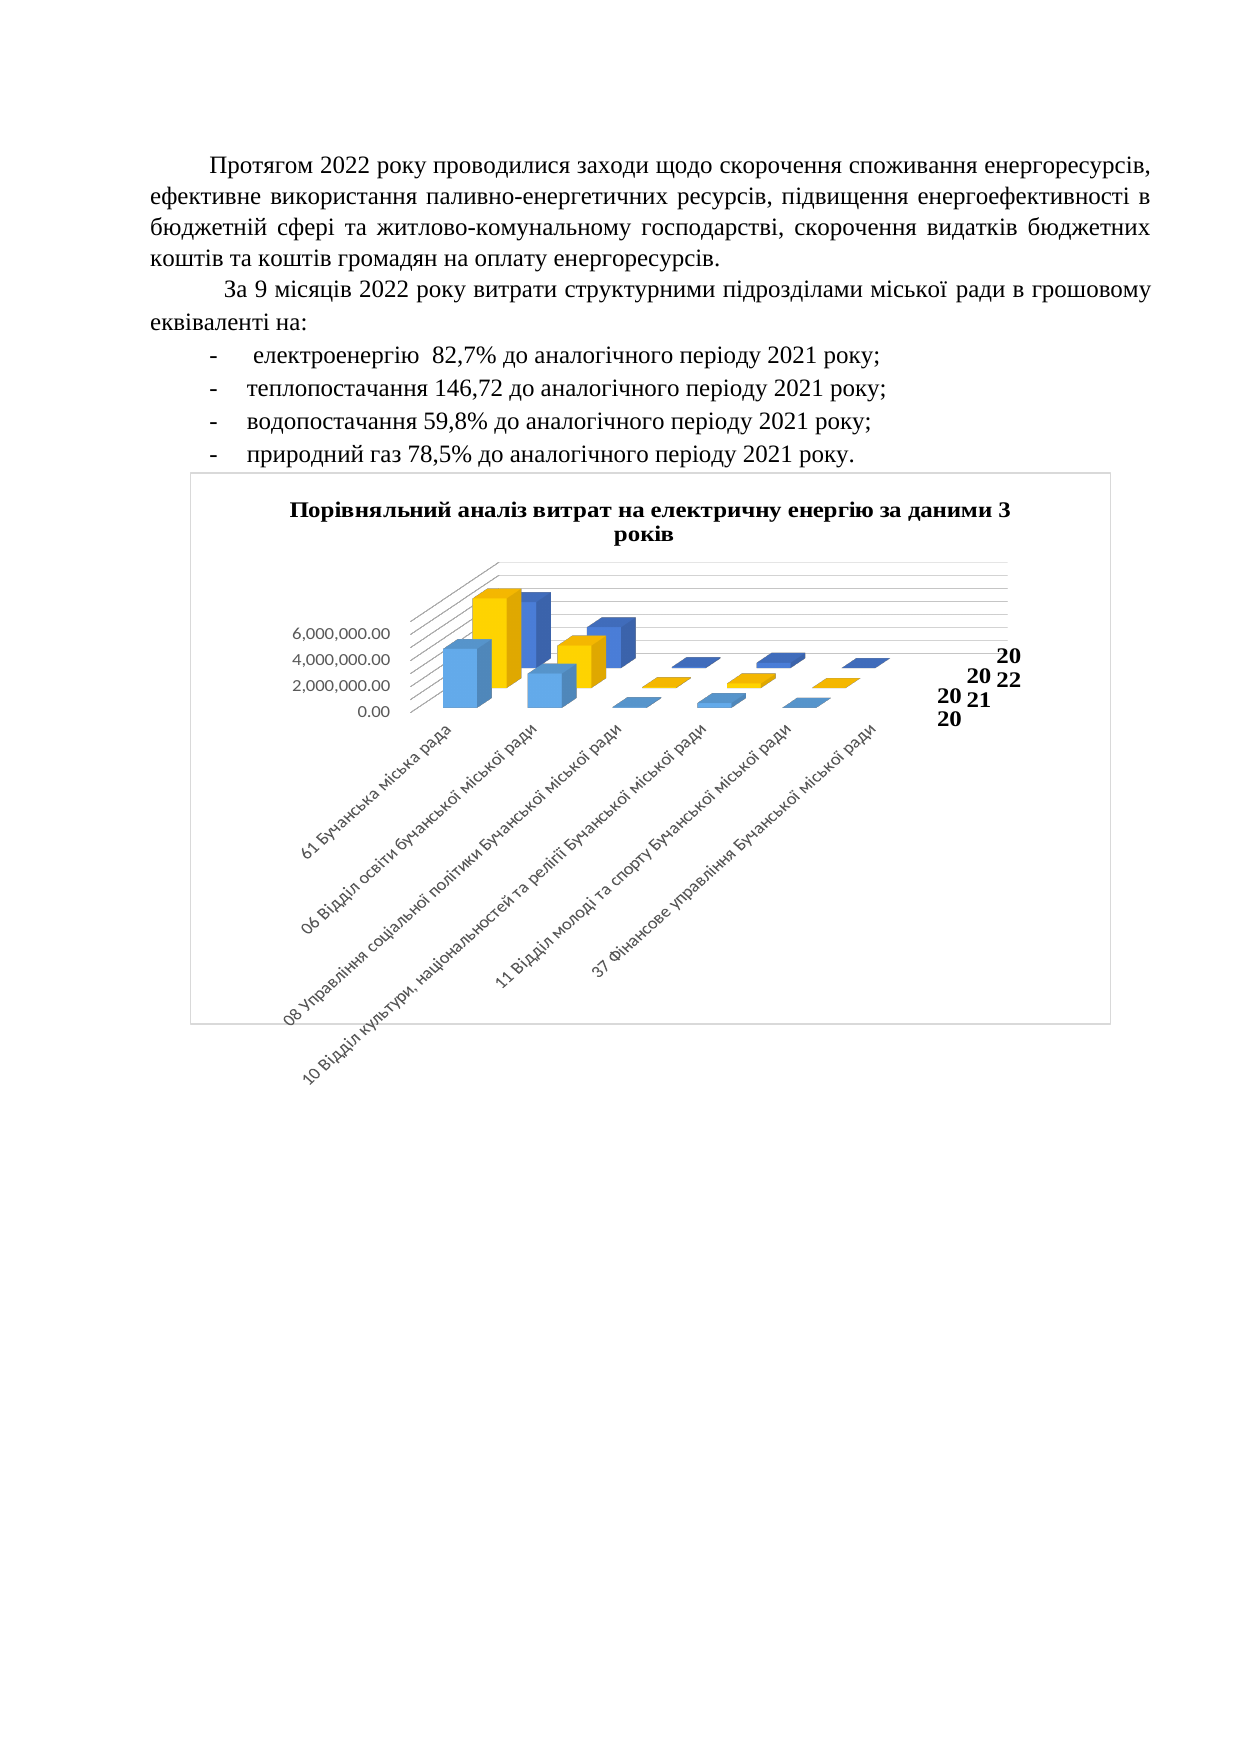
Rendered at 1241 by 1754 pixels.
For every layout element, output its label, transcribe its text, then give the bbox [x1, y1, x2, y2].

text Протягом 2022 року проводилися заходи щодо скорочення споживання енергоресурсів, ефективне використання паливно-енергетичних ресурсів, підвищення енергоефективності в бюджетній сфері та житлово-комунальному господарстві, скорочення видатків бюджетних коштів та коштів громадян на оплату енергоресурсів. [150, 150, 1152, 272]
text За 9 місяців 2022 року витрати структурними підрозділами міської ради в грошовому еквіваленті на: [150, 274, 1151, 336]
list електроенергію 82,7% до аналогічного періоду 2021 року; [209, 340, 1151, 369]
list теплопостачання 146,72 до аналогічного періоду 2021 року; [209, 373, 1151, 402]
list природний газ 78,5% до аналогічного періоду 2021 року. [209, 439, 1151, 468]
list водопостачання 59,8% до аналогічного періоду 2021 року; [209, 406, 1151, 435]
